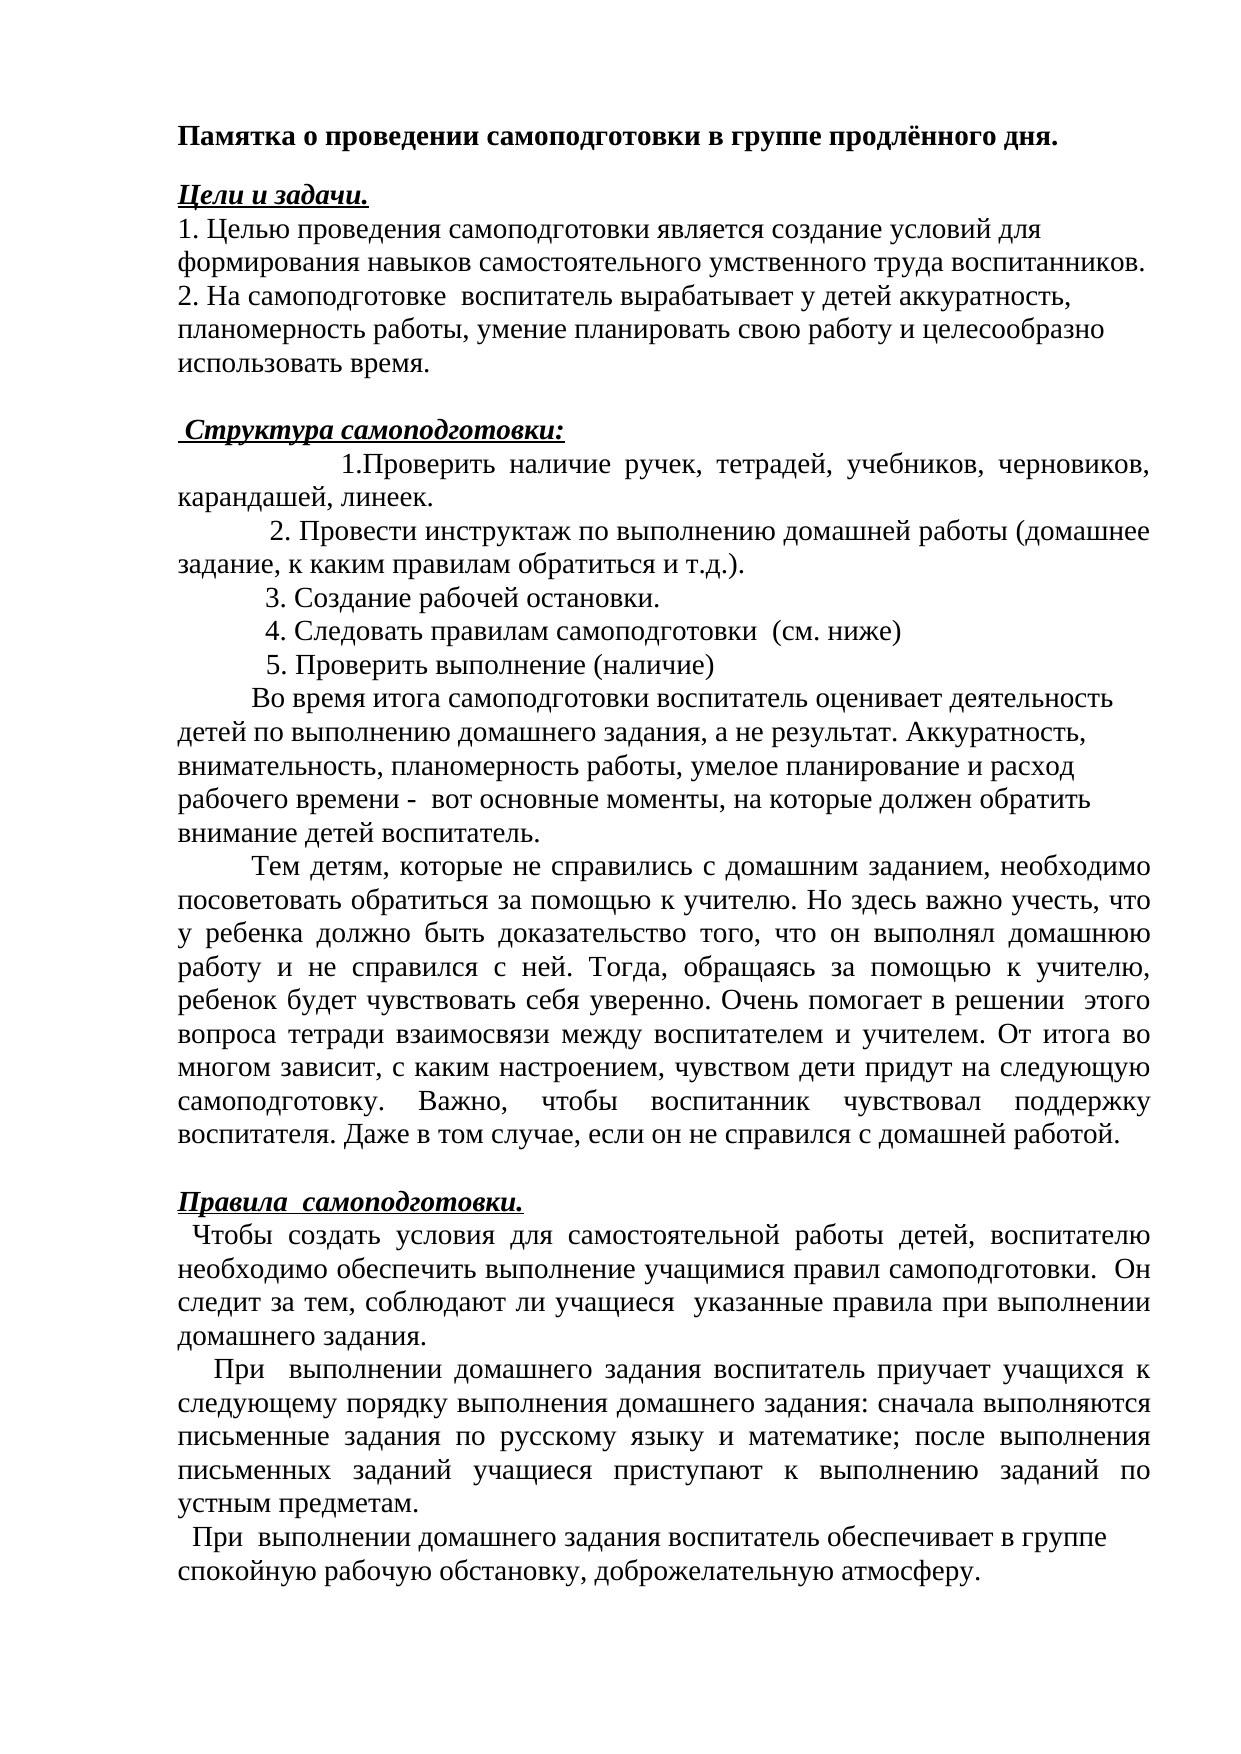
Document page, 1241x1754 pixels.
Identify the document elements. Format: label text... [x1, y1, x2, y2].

text 2. Провести инструктаж по выполнению домашней работы (домашнее задание, к каким правилам обратиться и т.д.). [177, 513, 1152, 580]
text 3. Создание рабочей остановки. [177, 580, 1152, 613]
text Цели и задачи. [177, 177, 1152, 211]
text Во время итога самоподготовки воспитатель оценивает деятельность детей по выполнению домашнего задания, а не результат. Аккуратность, внимательность, планомерность работы, умелое планирование и расход рабочего времени - вот основные моменты, на которые должен обратить внимание детей воспитатель. [177, 681, 1152, 848]
text 1. Целью проведения самоподготовки является создание условий для формирования навыков самостоятельного умственного труда воспитанников. [177, 211, 1152, 278]
text При выполнении домашнего задания воспитатель приучает учащихся к следующему порядку выполнения домашнего задания: сначала выполняются письменные задания по русскому языку и математике; после выполнения письменных заданий учащиеся приступают к выполнению заданий по устным предметам. [177, 1351, 1152, 1519]
text Структура самоподготовки: [177, 412, 1152, 446]
text Памятка о проведении самоподготовки в группе продлённого дня. [177, 118, 1152, 152]
text 4. Следовать правилам самоподготовки (см. ниже) [177, 613, 1152, 647]
text Чтобы создать условия для самостоятельной работы детей, воспитателю необходимо обеспечить выполнение учащимися правил самоподготовки. Он следит за тем, соблюдают ли учащиеся указанные правила при выполнении домашнего задания. [177, 1217, 1152, 1351]
text При выполнении домашнего задания воспитатель обеспечивает в группе спокойную рабочую обстановку, доброжелательную атмосферу. [177, 1519, 1152, 1586]
text 5. Проверить выполнение (наличие) [177, 647, 1152, 681]
text 2. На самоподготовке воспитатель вырабатывает у детей аккуратность, планомерность работы, умение планировать свою работу и целесообразно использовать время. [177, 278, 1152, 379]
text 1.Проверить наличие ручек, тетрадей, учебников, черновиков, карандашей, линеек. [177, 446, 1152, 513]
text Правила самоподготовки. [177, 1184, 1152, 1217]
text Тем детям, которые не справились с домашним заданием, необходимо посоветовать обратиться за помощью к учителю. Но здесь важно учесть, что у ребенка должно быть доказательство того, что он выполнял домашнюю работу и не справился с ней. Тогда, обращаясь за помощью к учителю, ребенок будет чувствовать себя уверенно. Очень помогает в решении этого вопроса тетради взаимосвязи между воспитателем и учителем. От итога во многом зависит, с каким настроением, чувством дети придут на следующую самоподготовку. Важно, чтобы воспитанник чувствовал поддержку воспитателя. Даже в том случае, если он не справился с домашней работой. [177, 848, 1152, 1150]
